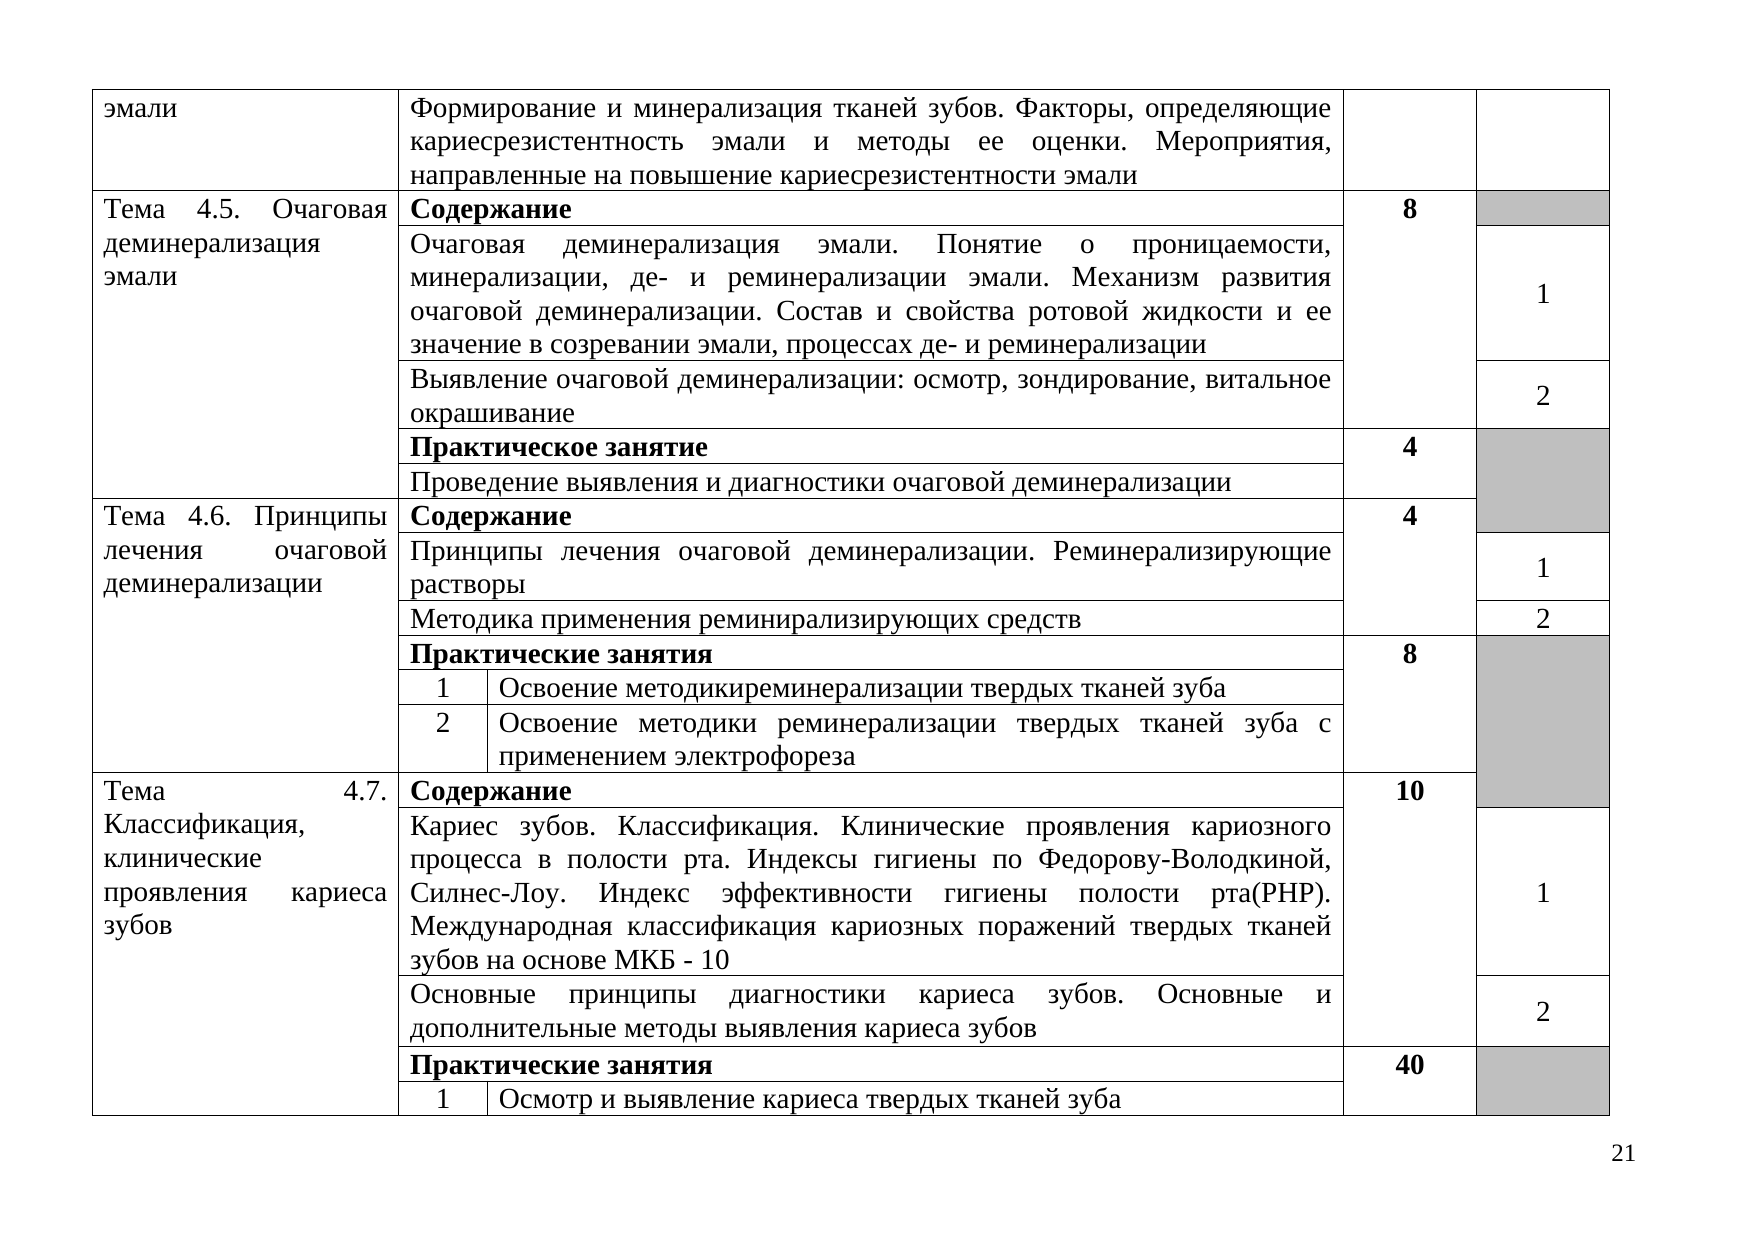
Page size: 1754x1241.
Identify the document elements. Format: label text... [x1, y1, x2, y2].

table_cell [1477, 429, 1609, 532]
table_cell Кариес зубов. Классификация. Клинические проявления кариозного процесса в полости рта. Индексы гигиены по Федорову-Володкиной, Силнес-Лоу. Индекс эффективности гигиены полости рта(РНР). Международная классификация кариозных поражений твердых тканей зубов на основе МКБ - 10 [399, 808, 1343, 975]
table_cell 8 [1344, 636, 1476, 772]
table_cell 8 [1344, 191, 1476, 428]
table_cell 1 [1477, 808, 1609, 975]
table_cell Очаговая деминерализация эмали. Понятие о проницаемости, минерализации, де- и реминерализации эмали. Механизм развития очаговой деминерализации. Состав и свойства ротовой жидкости и ее значение в созревании эмали, процессах де- и реминерализации [399, 226, 1343, 360]
table_cell Содержание [399, 499, 1343, 532]
table_cell [1477, 636, 1609, 807]
table_cell 1 [399, 1082, 487, 1115]
table_cell 40 [1344, 1047, 1476, 1115]
table_cell 2 [1477, 976, 1609, 1046]
table_cell Выявление очаговой деминерализации: осмотр, зондирование, витальное окрашивание [399, 361, 1343, 428]
table_cell Принципы лечения очаговой деминерализации. Реминерализирующие растворы [399, 533, 1343, 600]
table_cell 10 [1344, 773, 1476, 1046]
table_cell 1 [1477, 90, 1609, 190]
table_cell 1 [1477, 533, 1609, 600]
table_cell Осмотр и выявление кариеса твердых тканей зуба [488, 1082, 1343, 1115]
table_cell 2 [399, 705, 487, 772]
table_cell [399, 90, 1343, 190]
table_cell 4 [1344, 499, 1476, 635]
table_cell 1 [1477, 226, 1609, 360]
table_cell Тема 4.5. Очаговая деминерализация эмали [93, 191, 398, 497]
table_cell Практические занятия [399, 1047, 1343, 1081]
table_cell 1 [399, 670, 487, 704]
table_cell 4 [1344, 429, 1476, 497]
table_cell [1477, 191, 1609, 225]
table_cell Практические занятия [399, 636, 1343, 669]
table_cell Основные принципы диагностики кариеса зубов. Основные и дополнительные методы выявления кариеса зубов [399, 976, 1343, 1046]
table_cell Освоение методикиреминерализации твердых тканей зуба [488, 670, 1343, 704]
table_cell Освоение методики реминерализации твердых тканей зуба с применением электрофореза [488, 705, 1343, 772]
table_cell Содержание [399, 191, 1343, 225]
table_cell Методика применения реминирализирующих средств [399, 601, 1343, 635]
table_cell Тема 4.7. Классификация, клинические проявления кариеса зубов [93, 773, 398, 1115]
table_cell 2 [1477, 601, 1609, 635]
table_cell Тема 4.6. Принципы лечения очаговой деминерализации [93, 499, 398, 772]
table_cell Практическое занятие [399, 429, 1343, 463]
table_cell Содержание [399, 773, 1343, 807]
table_cell 2 [1477, 361, 1609, 428]
table_cell Проведение выявления и диагностики очаговой деминерализации [399, 464, 1343, 497]
table_cell [1477, 1047, 1609, 1115]
